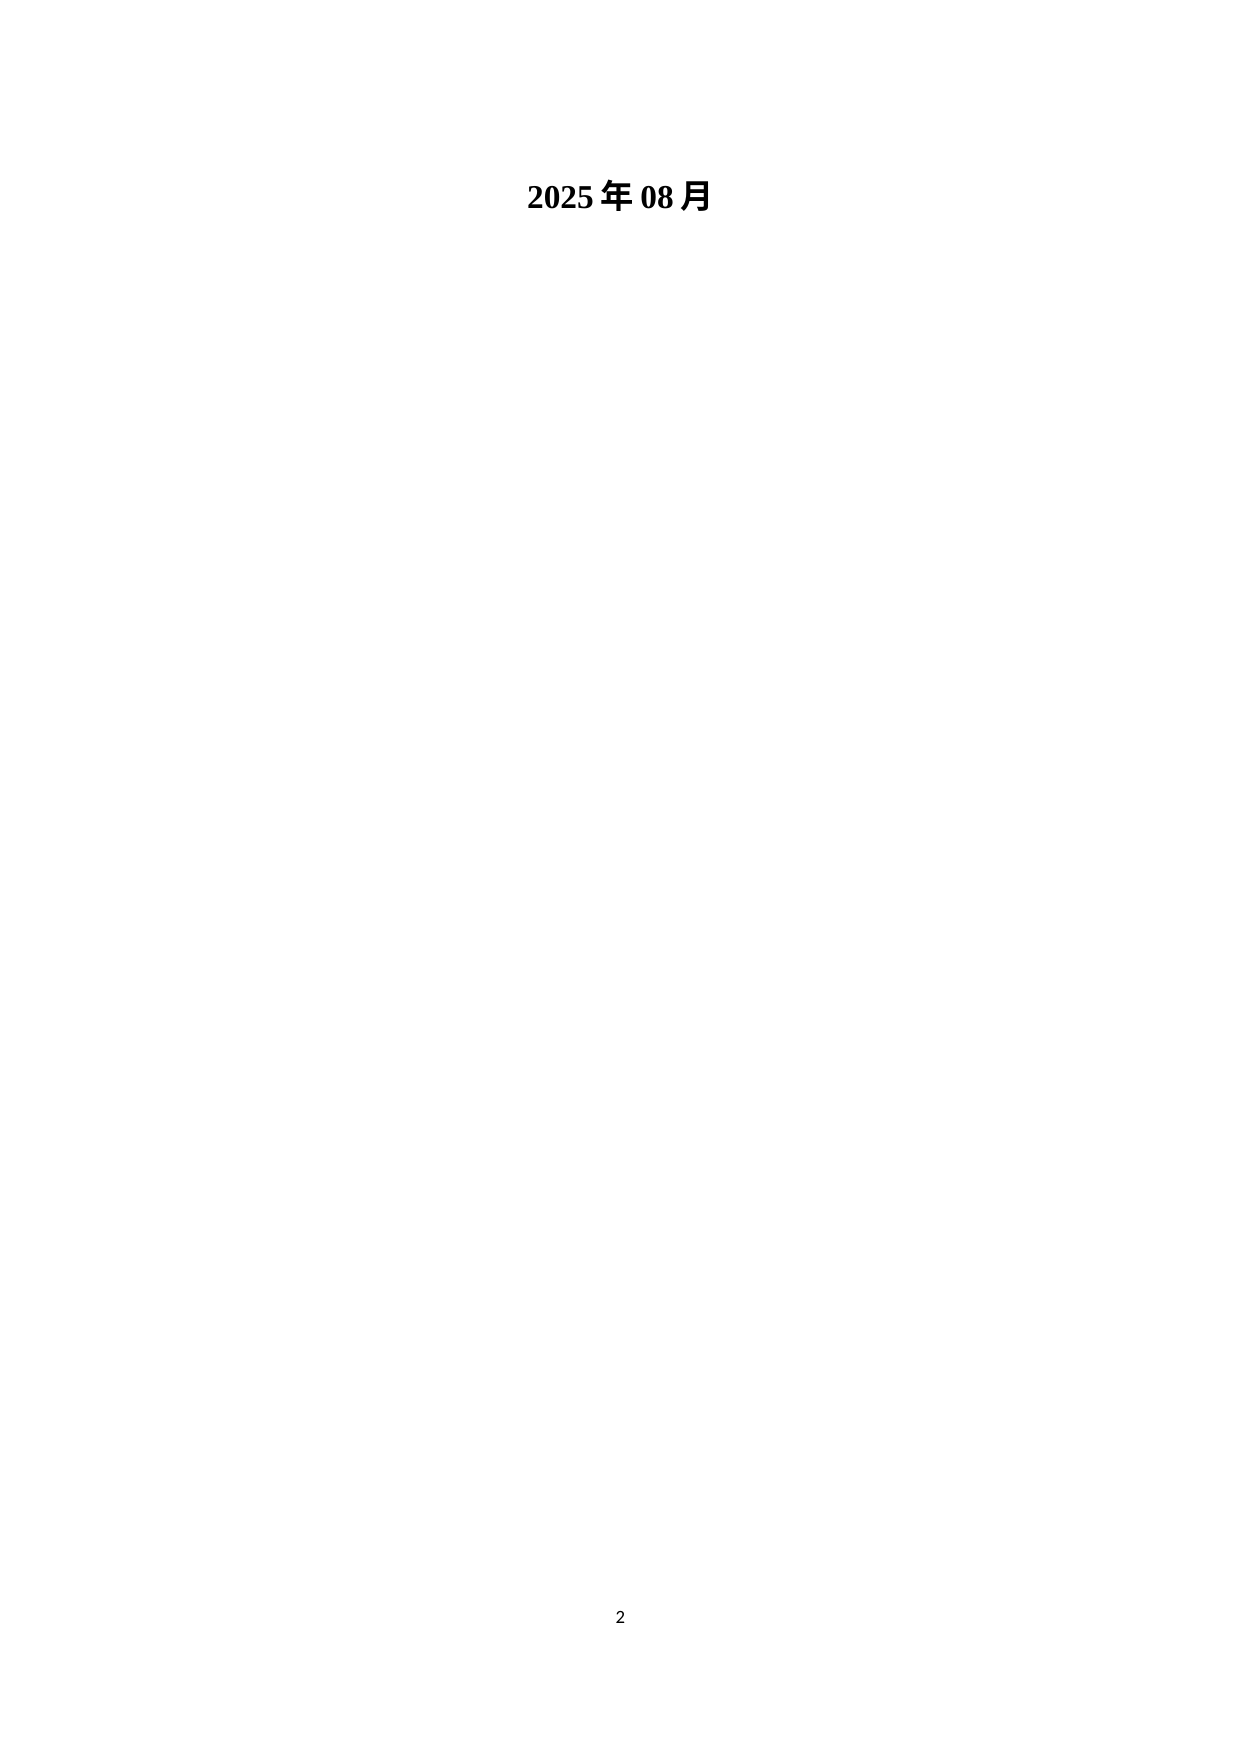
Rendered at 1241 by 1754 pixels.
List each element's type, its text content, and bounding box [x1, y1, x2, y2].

text 2025年08月 [148, 161, 1092, 226]
